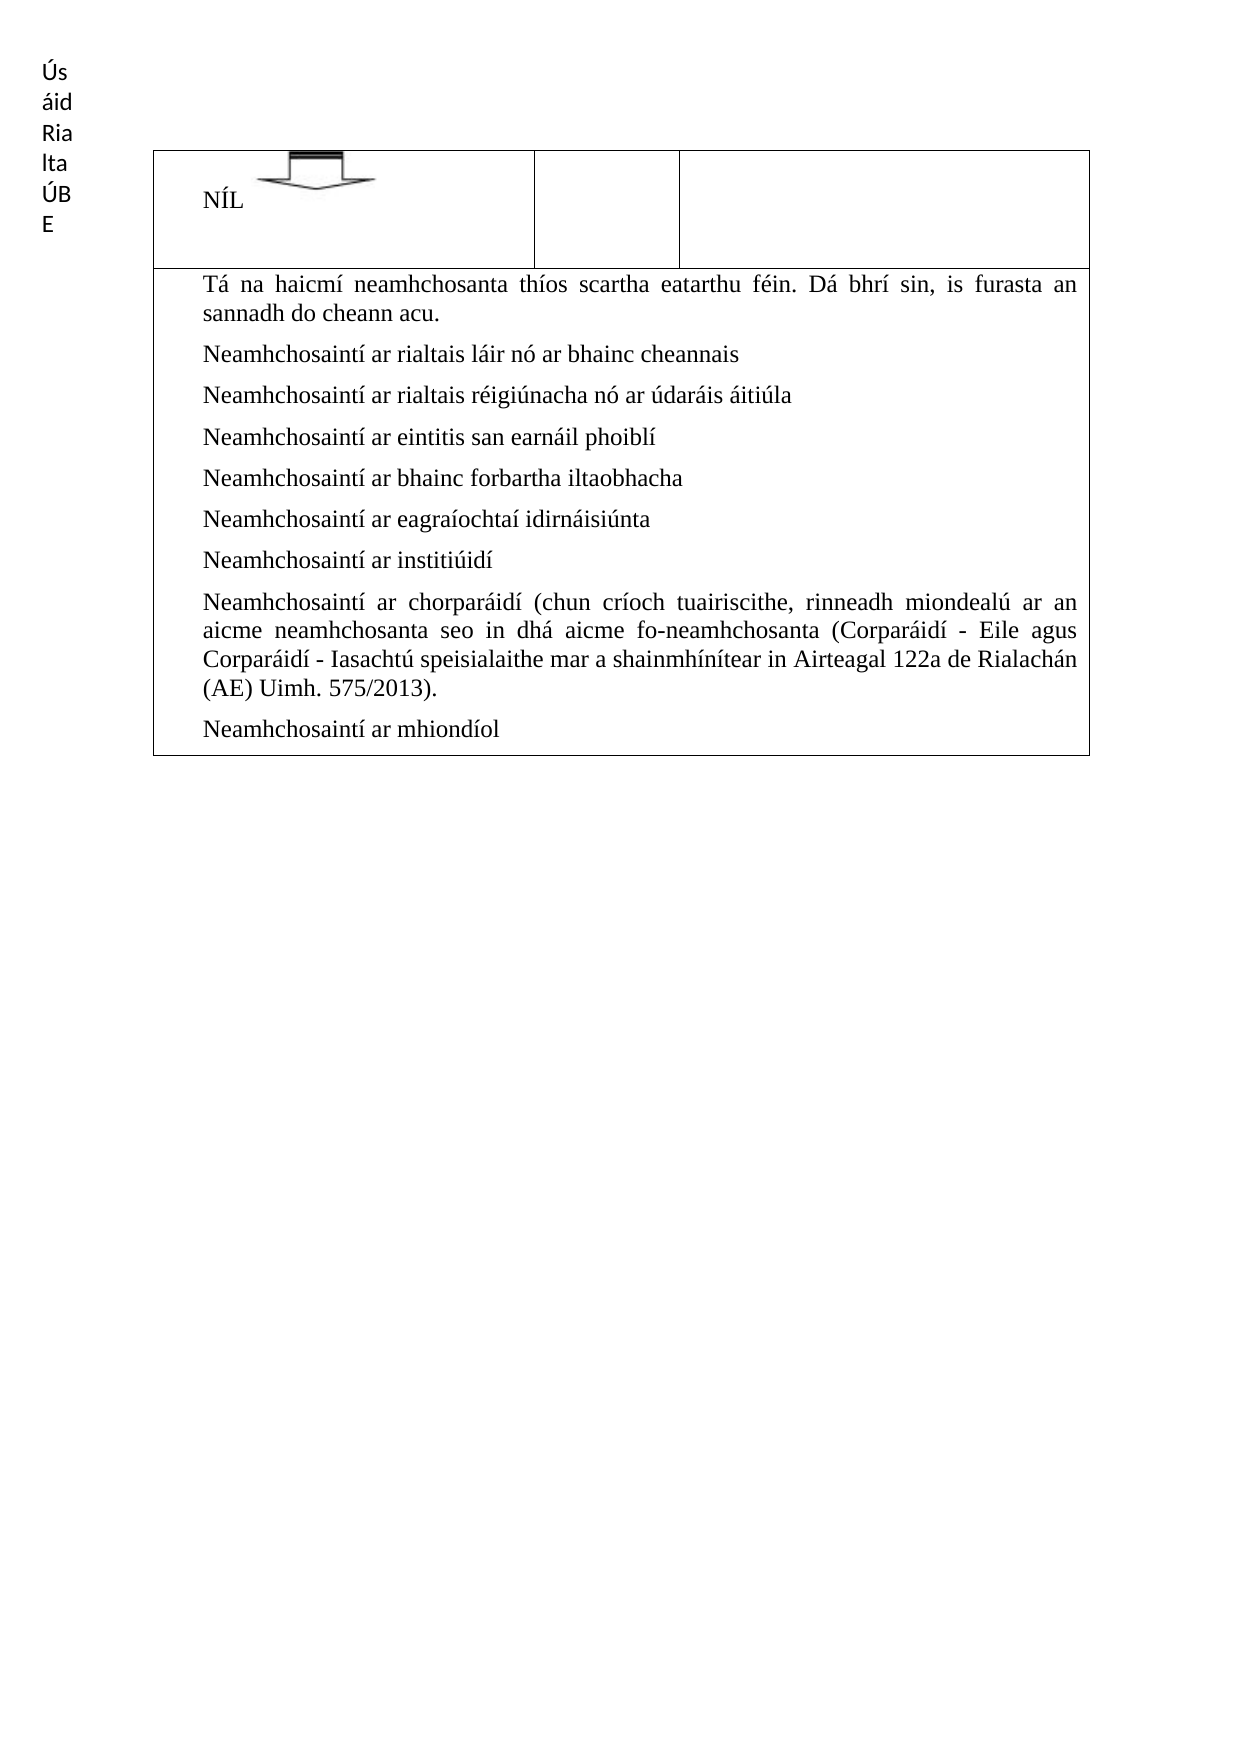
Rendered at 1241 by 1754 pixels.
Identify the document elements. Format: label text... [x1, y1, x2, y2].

table_cell [535, 151, 679, 268]
table_cell Tá na haicmí neamhchosanta thíos scartha eatarthu féin. Dá bhrí sin, is furasta an sannadh do cheann acu. Neamhchosaintí ar rialtais láir nó ar bhainc cheannais Neamhchosaintí ar rialtais réigiúnacha nó ar údaráis áitiúla Neamhchosaintí ar eintitis san earnáil phoiblí Neamhchosaintí ar bhainc forbartha iltaobhacha Neamhchosaintí ar eagraíochtaí idirnáisiúnta Neamhchosaintí ar institiúidí Neamhchosaintí ar chorparáidí (chun críoch tuairiscithe, rinneadh miondealú ar an aicme neamhchosanta seo in dhá aicme fo-neamhchosanta (Corparáidí - Eile agus Corparáidí - Iasachtú speisialaithe mar a shainmhínítear in Airteagal 122a de Rialachán (AE) Uimh. 575/2013). Neamhchosaintí ar mhiondíol [154, 269, 1089, 755]
picture [250, 151, 385, 209]
table_cell [680, 151, 1089, 268]
table_cell NÍL [154, 151, 534, 268]
